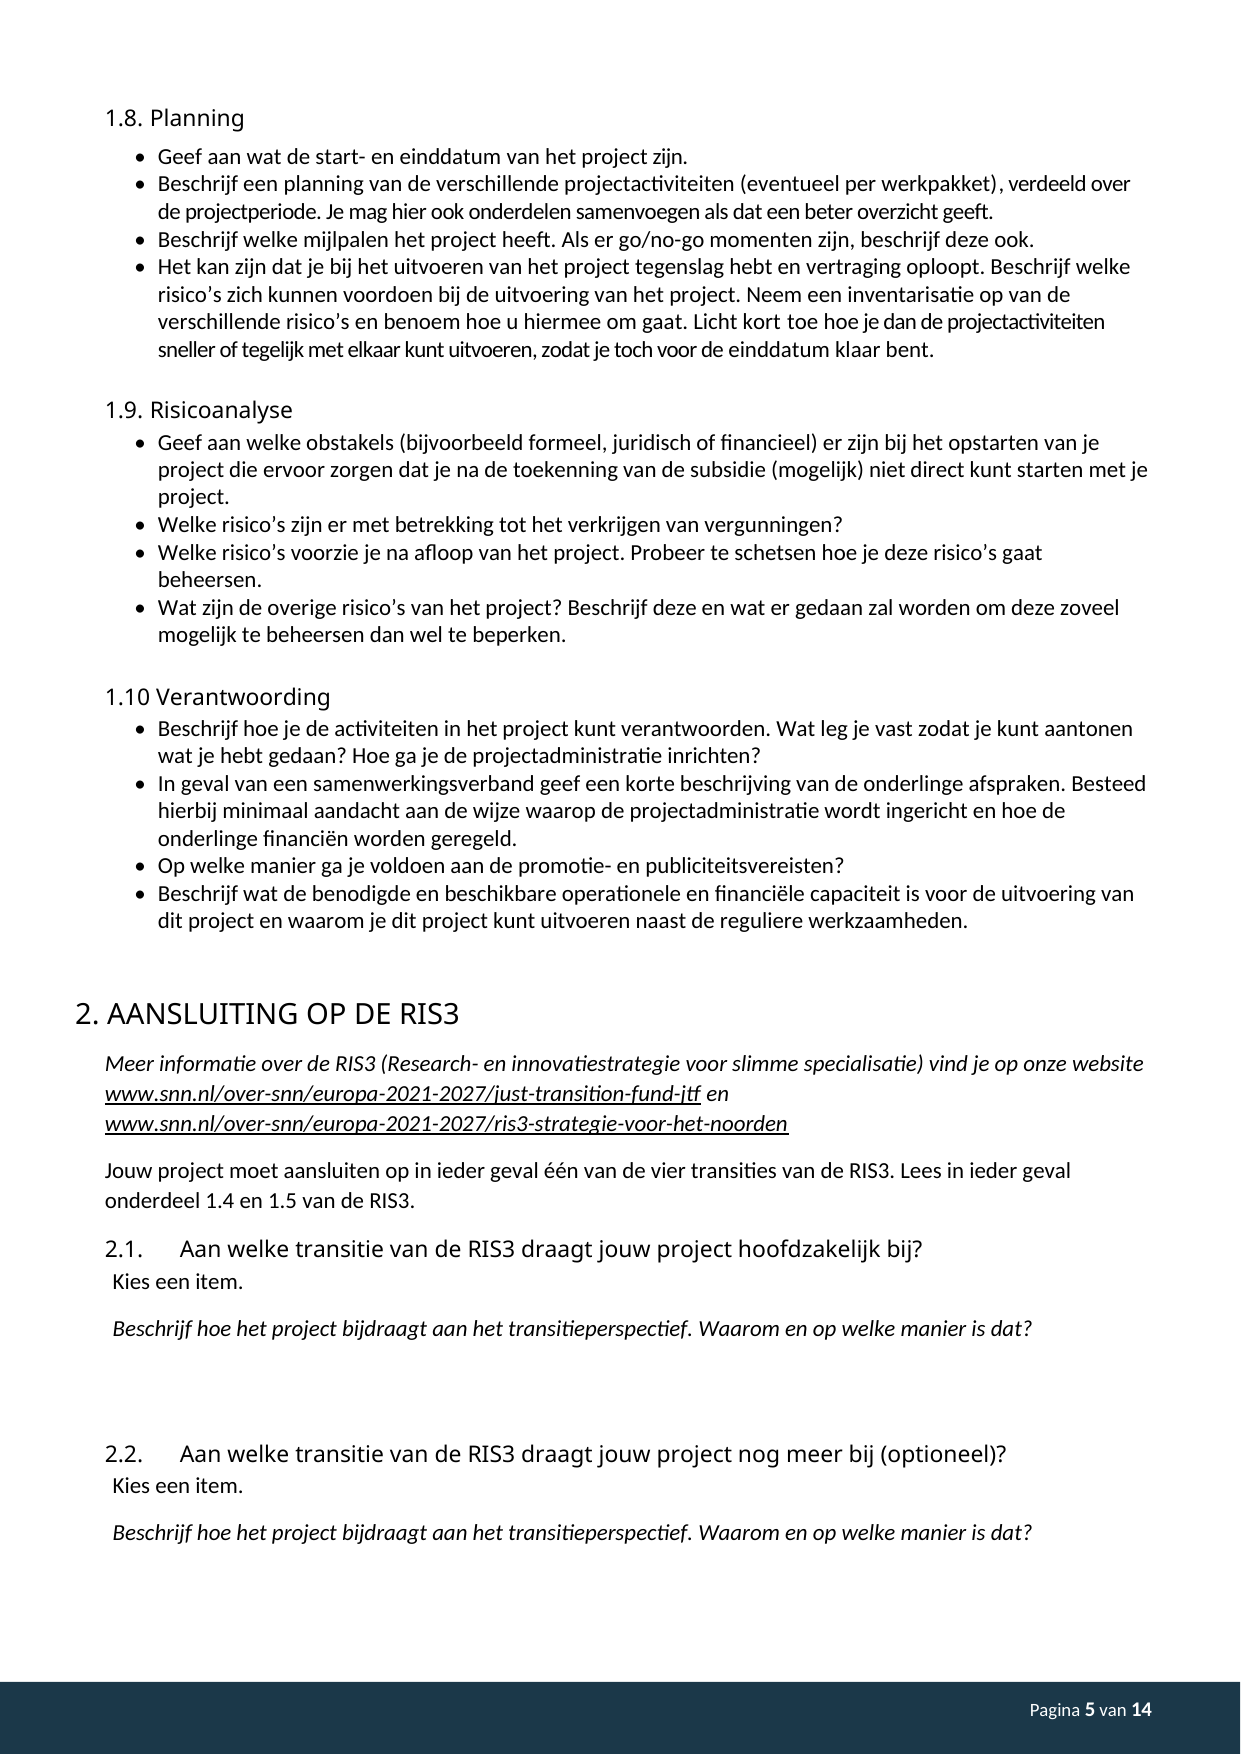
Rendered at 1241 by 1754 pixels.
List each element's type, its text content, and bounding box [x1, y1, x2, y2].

list Beschrijf hoe je de activiteiten in het project kunt verantwoorden. Wat leg je vast zodat je kunt aantonen wat je hebt gedaan? Hoe ga je de projectadministratie inrichten? [134, 714, 1153, 769]
subtitle Aan welke transitie van de RIS3 draagt jouw project nog meer bij (optioneel)? [104, 1438, 1153, 1469]
list Beschrijf wat de benodigde en beschikbare operationele en financiële capaciteit is voor de uitvoering van dit project en waarom je dit project kunt uitvoeren naast de reguliere werkzaamheden. [134, 879, 1153, 934]
subtitle Aan welke transitie van de RIS3 draagt jouw project hoofdzakelijk bij? [104, 1233, 1153, 1264]
list Het kan zijn dat je bij het uitvoeren van het project tegenslag hebt en vertraging oploopt. Beschrijf welke risico’s zich kunnen voordoen bij de uitvoering van het project. Neem een inventarisatie op van de verschillende risico’s en benoem hoe u hiermee om gaat. Licht kort toe hoe je dan de projectactiviteiten sneller of tegelijk met elkaar kunt uitvoeren, zodat je toch voor de einddatum klaar bent. [134, 252, 1153, 390]
subtitle 1.10 Verantwoording [104, 680, 1152, 712]
list Wat zijn de overige risico’s van het project? Beschrijf deze en wat er gedaan zal worden om deze zoveel mogelijk te beheersen dan wel te beperken. [134, 593, 1153, 648]
text Jouw project moet aansluiten op in ieder geval één van de vier transities van de RIS3. Lees in ieder geval onderdeel 1.4 en 1.5 van de RIS3. [104, 1156, 1153, 1214]
list Beschrijf een planning van de verschillende projectactiviteiten (eventueel per werkpakket), verdeeld over de projectperiode. Je mag hier ook onderdelen samenvoegen als dat een beter overzicht geeft. [134, 170, 1153, 225]
subtitle 2. Aansluiting op de RIS3 [75, 994, 1152, 1033]
list Geef aan wat de start- en einddatum van het project zijn. [134, 142, 1153, 170]
list Welke risico’s zijn er met betrekking tot het verkrijgen van vergunningen? [134, 511, 1153, 538]
list In geval van een samenwerkingsverband geef een korte beschrijving van de onderlinge afspraken. Besteed hierbij minimaal aandacht aan de wijze waarop de projectadministratie wordt ingericht en hoe de onderlinge financiën worden geregeld. [134, 769, 1153, 852]
text Meer informatie over de RIS3 (Research- en innovatiestrategie voor slimme specialisatie) vind je op onze website www.snn.nl/over-snn/europa-2021-2027/just-transition-fund-jtf en www.snn.nl/over-snn/europa-2021-2027/ris3-strategie-voor-het-noorden [104, 1049, 1153, 1137]
list Geef aan welke obstakels (bijvoorbeeld formeel, juridisch of financieel) er zijn bij het opstarten van je project die ervoor zorgen dat je na de toekenning van de subsidie (mogelijk) niet direct kunt starten met je project. [134, 428, 1153, 510]
text Beschrijf hoe het project bijdraagt aan het transitieperspectief. Waarom en op welke manier is dat? [112, 1314, 1153, 1342]
subtitle Planning [104, 102, 1153, 133]
subtitle Risicoanalyse [104, 394, 1152, 425]
list Welke risico’s voorzie je na afloop van het project. Probeer te schetsen hoe je deze risico’s gaat beheersen. [134, 538, 1153, 593]
list Op welke manier ga je voldoen aan de promotie- en publiciteitsvereisten? [134, 852, 1153, 879]
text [112, 1518, 1153, 1547]
list Beschrijf welke mijlpalen het project heeft. Als er go/no-go momenten zijn, beschrijf deze ook. [134, 225, 1153, 252]
